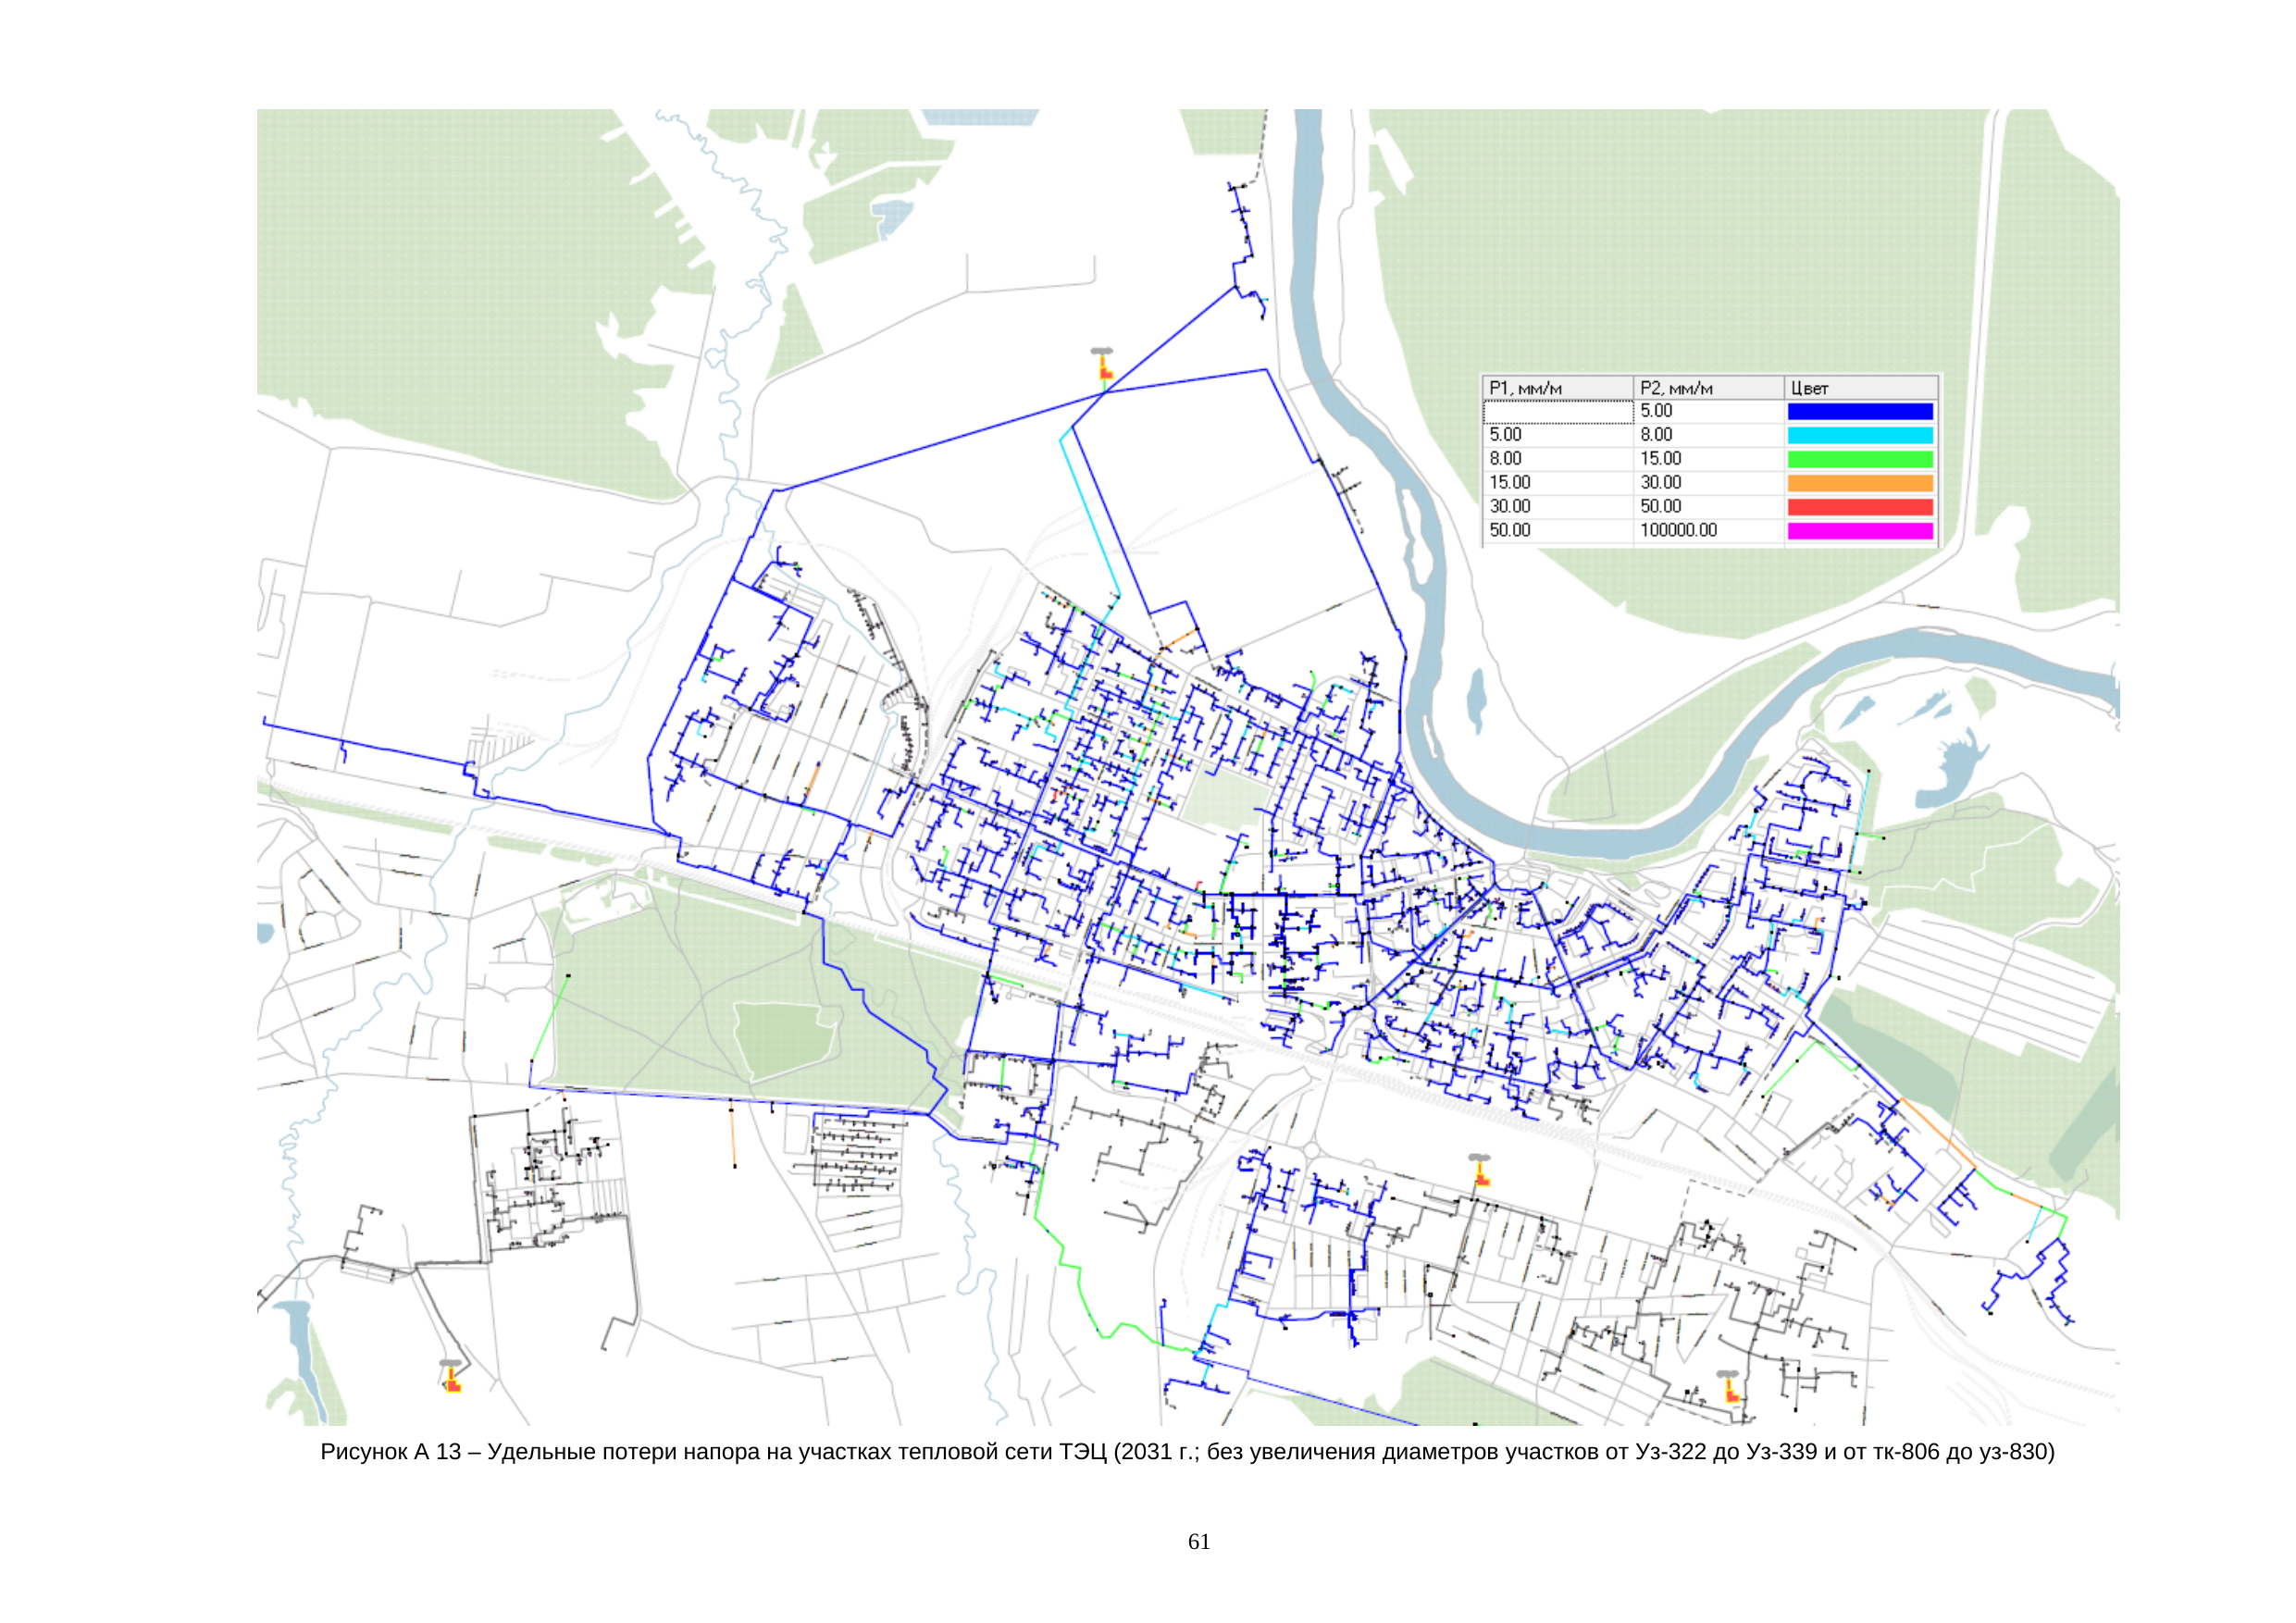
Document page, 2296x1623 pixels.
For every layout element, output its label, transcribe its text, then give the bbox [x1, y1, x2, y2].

picture [257, 109, 2120, 1426]
